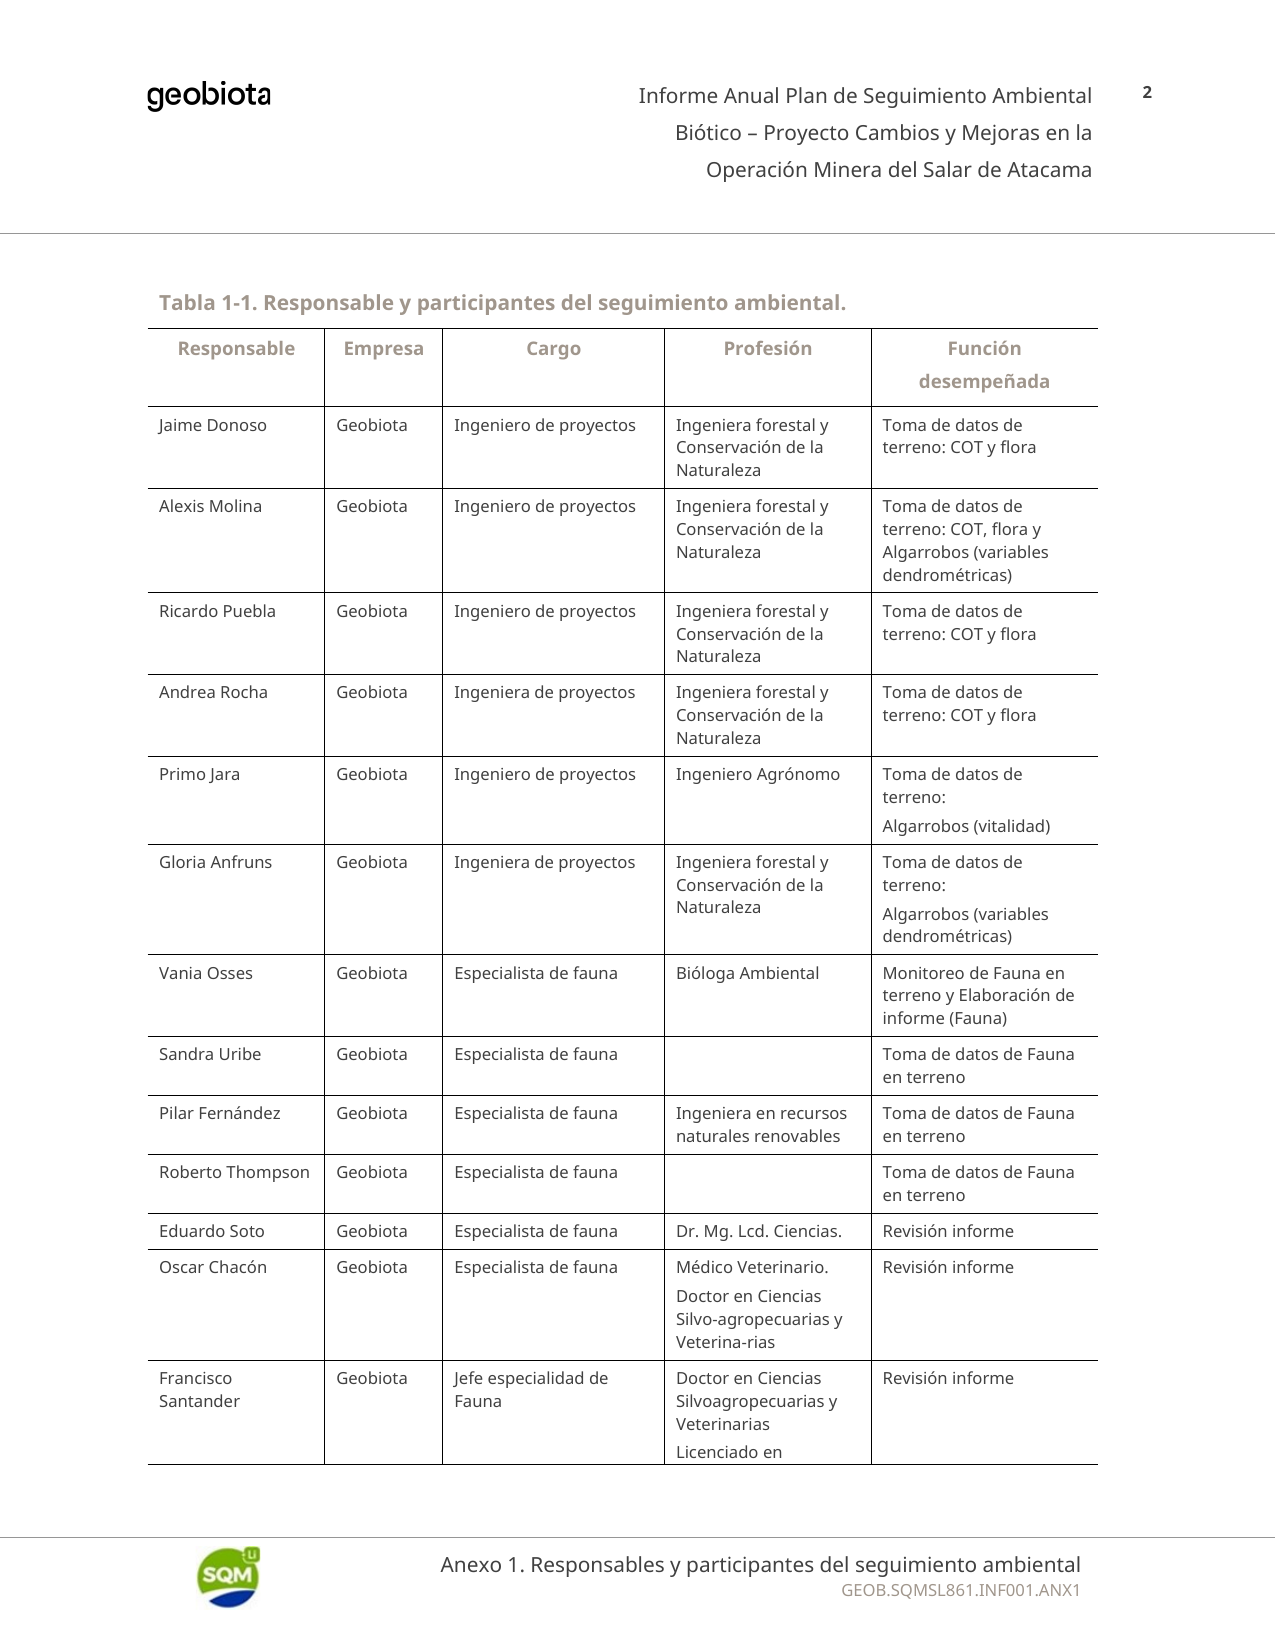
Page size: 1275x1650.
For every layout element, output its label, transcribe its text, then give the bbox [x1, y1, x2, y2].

table_cell Roberto Thompson [148, 1155, 324, 1213]
table_cell Geobiota [325, 1361, 442, 1464]
table_cell Profesión [665, 329, 871, 406]
table_cell Ingeniero de proyectos [443, 757, 664, 843]
table_cell Ingeniera de proyectos [443, 845, 664, 954]
table_cell Ingeniera forestal y Conservación de la Naturaleza [665, 845, 871, 954]
table_cell Especialista de fauna [443, 1250, 664, 1359]
table_cell [665, 1155, 871, 1213]
table_cell Especialista de fauna [443, 1037, 664, 1095]
table_cell Monitoreo de Fauna en terreno y Elaboración de informe (Fauna) [872, 955, 1098, 1036]
table_cell Toma de datos de terreno: Algarrobos (vitalidad) [872, 757, 1098, 843]
table_cell Revisión informe [872, 1361, 1098, 1464]
table_cell Toma de datos de Fauna en terreno [872, 1037, 1098, 1095]
table_cell Bióloga Ambiental [665, 955, 871, 1036]
table_header Tabla 1-1. Responsable y participantes del seguimiento ambiental. [148, 282, 1098, 328]
table_cell Toma de datos de terreno: COT y flora [872, 675, 1098, 756]
table_cell Geobiota [325, 675, 442, 756]
table_cell Especialista de fauna [443, 1096, 664, 1154]
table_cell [665, 407, 871, 488]
table_cell Jaime Donoso [148, 407, 324, 488]
picture [147, 81, 271, 112]
table_cell Toma de datos de terreno: Algarrobos (variables dendrométricas) [872, 845, 1098, 954]
table_cell Dr. Mg. Lcd. Ciencias. [665, 1214, 871, 1249]
table_cell Ingeniera de proyectos [443, 675, 664, 756]
table_cell Geobiota [325, 407, 442, 488]
table_cell Francisco Santander [148, 1361, 324, 1464]
table_cell Especialista de fauna [443, 1155, 664, 1213]
table_cell Ingeniera forestal y Conservación de la Naturaleza [665, 675, 871, 756]
table_cell Geobiota [325, 845, 442, 954]
table_cell Empresa [325, 329, 442, 406]
table_cell Función desempeñada [872, 329, 1098, 406]
table_cell [665, 1037, 871, 1095]
table_cell Geobiota [325, 955, 442, 1036]
table_cell Ricardo Puebla [148, 593, 324, 674]
table_cell Especialista de fauna [443, 955, 664, 1036]
table_cell Geobiota [325, 1250, 442, 1359]
table_cell Geobiota [325, 1155, 442, 1213]
table_cell Toma de datos de Fauna en terreno [872, 1096, 1098, 1154]
table_cell Ingeniera forestal y Conservación de la Naturaleza [665, 489, 871, 592]
table_cell Geobiota [325, 593, 442, 674]
table_cell Toma de datos de terreno: COT y flora [872, 407, 1098, 488]
table_cell Toma de datos de terreno: COT y flora [872, 593, 1098, 674]
table_cell Oscar Chacón [148, 1250, 324, 1359]
table_cell Geobiota [325, 1214, 442, 1249]
picture [195, 1546, 261, 1610]
table_cell Eduardo Soto [148, 1214, 324, 1249]
table_cell Ingeniero de proyectos [443, 407, 664, 488]
table_cell Ingeniera forestal y Conservación de la Naturaleza [665, 593, 871, 674]
table_cell Médico Veterinario. Doctor en Ciencias Silvo-agropecuarias y Veterina-rias [665, 1250, 871, 1359]
table_cell Ingeniera en recursos naturales renovables [665, 1096, 871, 1154]
table_cell Geobiota [325, 757, 442, 843]
table_cell Geobiota [325, 1037, 442, 1095]
table_cell Jefe especialidad de Fauna [443, 1361, 664, 1464]
table_cell Responsable [148, 329, 324, 406]
table_cell Pilar Fernández [148, 1096, 324, 1154]
table_cell Revisión informe [872, 1250, 1098, 1359]
table_cell Ingeniero Agrónomo [665, 757, 871, 843]
table_cell Gloria Anfruns [148, 845, 324, 954]
table_cell Vania Osses [148, 955, 324, 1036]
table_cell Ingeniero de proyectos [443, 489, 664, 592]
table_cell Alexis Molina [148, 489, 324, 592]
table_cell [665, 1361, 871, 1464]
table_cell Ingeniero de proyectos [443, 593, 664, 674]
table_cell Cargo [443, 329, 664, 406]
table_cell Toma de datos de terreno: COT, flora y Algarrobos (variables dendrométricas) [872, 489, 1098, 592]
table_cell Revisión informe [872, 1214, 1098, 1249]
table_cell Toma de datos de Fauna en terreno [872, 1155, 1098, 1213]
table_cell Geobiota [325, 489, 442, 592]
table_cell Andrea Rocha [148, 675, 324, 756]
table_cell Especialista de fauna [443, 1214, 664, 1249]
table_cell Geobiota [325, 1096, 442, 1154]
table_cell Sandra Uribe [148, 1037, 324, 1095]
table_cell Primo Jara [148, 757, 324, 843]
